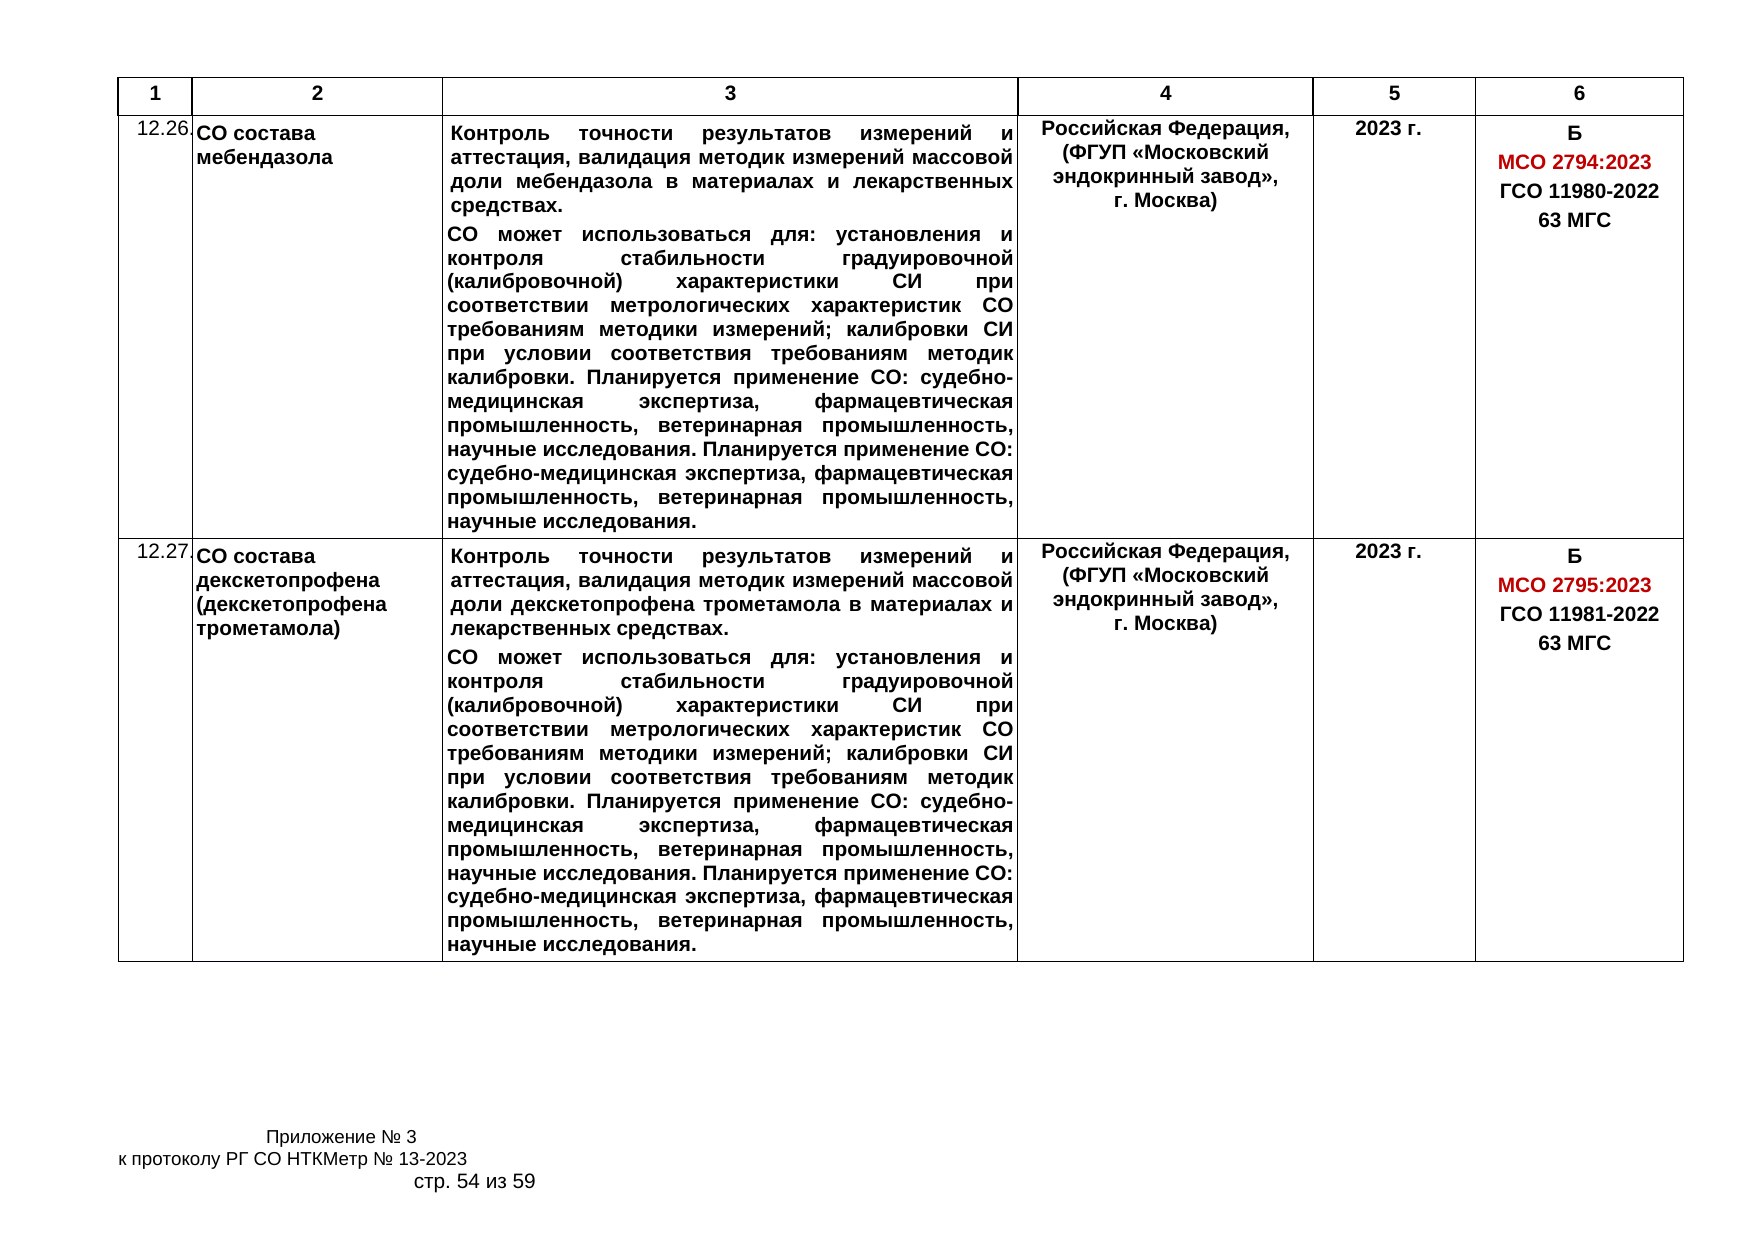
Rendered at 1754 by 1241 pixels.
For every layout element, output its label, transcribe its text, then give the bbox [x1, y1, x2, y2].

table_cell СО состава декскетопрофена (декскетопрофена трометамола) [193, 539, 442, 961]
table_cell Контроль точности результатов измерений и аттестация, валидация методик измерений массовой доли декскетопрофена трометамола в материалах и лекарственных средствах. СО может использоваться для: установления и контроля стабильности градуировочной (калибровочной) характеристики СИ при соответствии метрологических характеристик СО требованиям методики измерений; калибровки СИ при условии соответствия требованиям методик калибровки. Планируется применение СО: судебно-медицинская экспертиза, фармацевтическая промышленность, ветеринарная промышленность, научные исследования. Планируется применение СО: судебно-медицинская экспертиза, фармацевтическая промышленность, ветеринарная промышленность, научные исследования. [443, 539, 1017, 961]
table_header 1 [119, 78, 191, 114]
table_cell 2023 г. [1314, 116, 1475, 538]
table_cell Б МСО 2795:2023 ГСО 11981-2022 63 МГС [1476, 539, 1683, 961]
table_cell [119, 539, 192, 961]
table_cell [1018, 539, 1313, 961]
table_header 3 [443, 78, 1017, 114]
table_cell 2023 г. [1314, 539, 1475, 961]
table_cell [1018, 116, 1313, 538]
table_cell Контроль точности результатов измерений и аттестация, валидация методик измерений массовой доли мебендазола в материалах и лекарственных средствах. СО может использоваться для: установления и контроля стабильности градуировочной (калибровочной) характеристики СИ при соответствии метрологических характеристик СО требованиям методики измерений; калибровки СИ при условии соответствия требованиям методик калибровки. Планируется применение СО: судебно-медицинская экспертиза, фармацевтическая промышленность, ветеринарная промышленность, научные исследования. Планируется применение СО: судебно-медицинская экспертиза, фармацевтическая промышленность, ветеринарная промышленность, научные исследования. [443, 116, 1017, 538]
table_header 6 [1476, 78, 1683, 114]
table_header 4 [1019, 78, 1312, 114]
table_cell [119, 116, 192, 538]
table_header 5 [1314, 78, 1475, 114]
table_header 2 [193, 78, 442, 114]
table_cell СО состава мебендазола [193, 116, 442, 538]
table_cell Б МСО 2794:2023 ГСО 11980-2022 63 МГС [1476, 116, 1683, 538]
